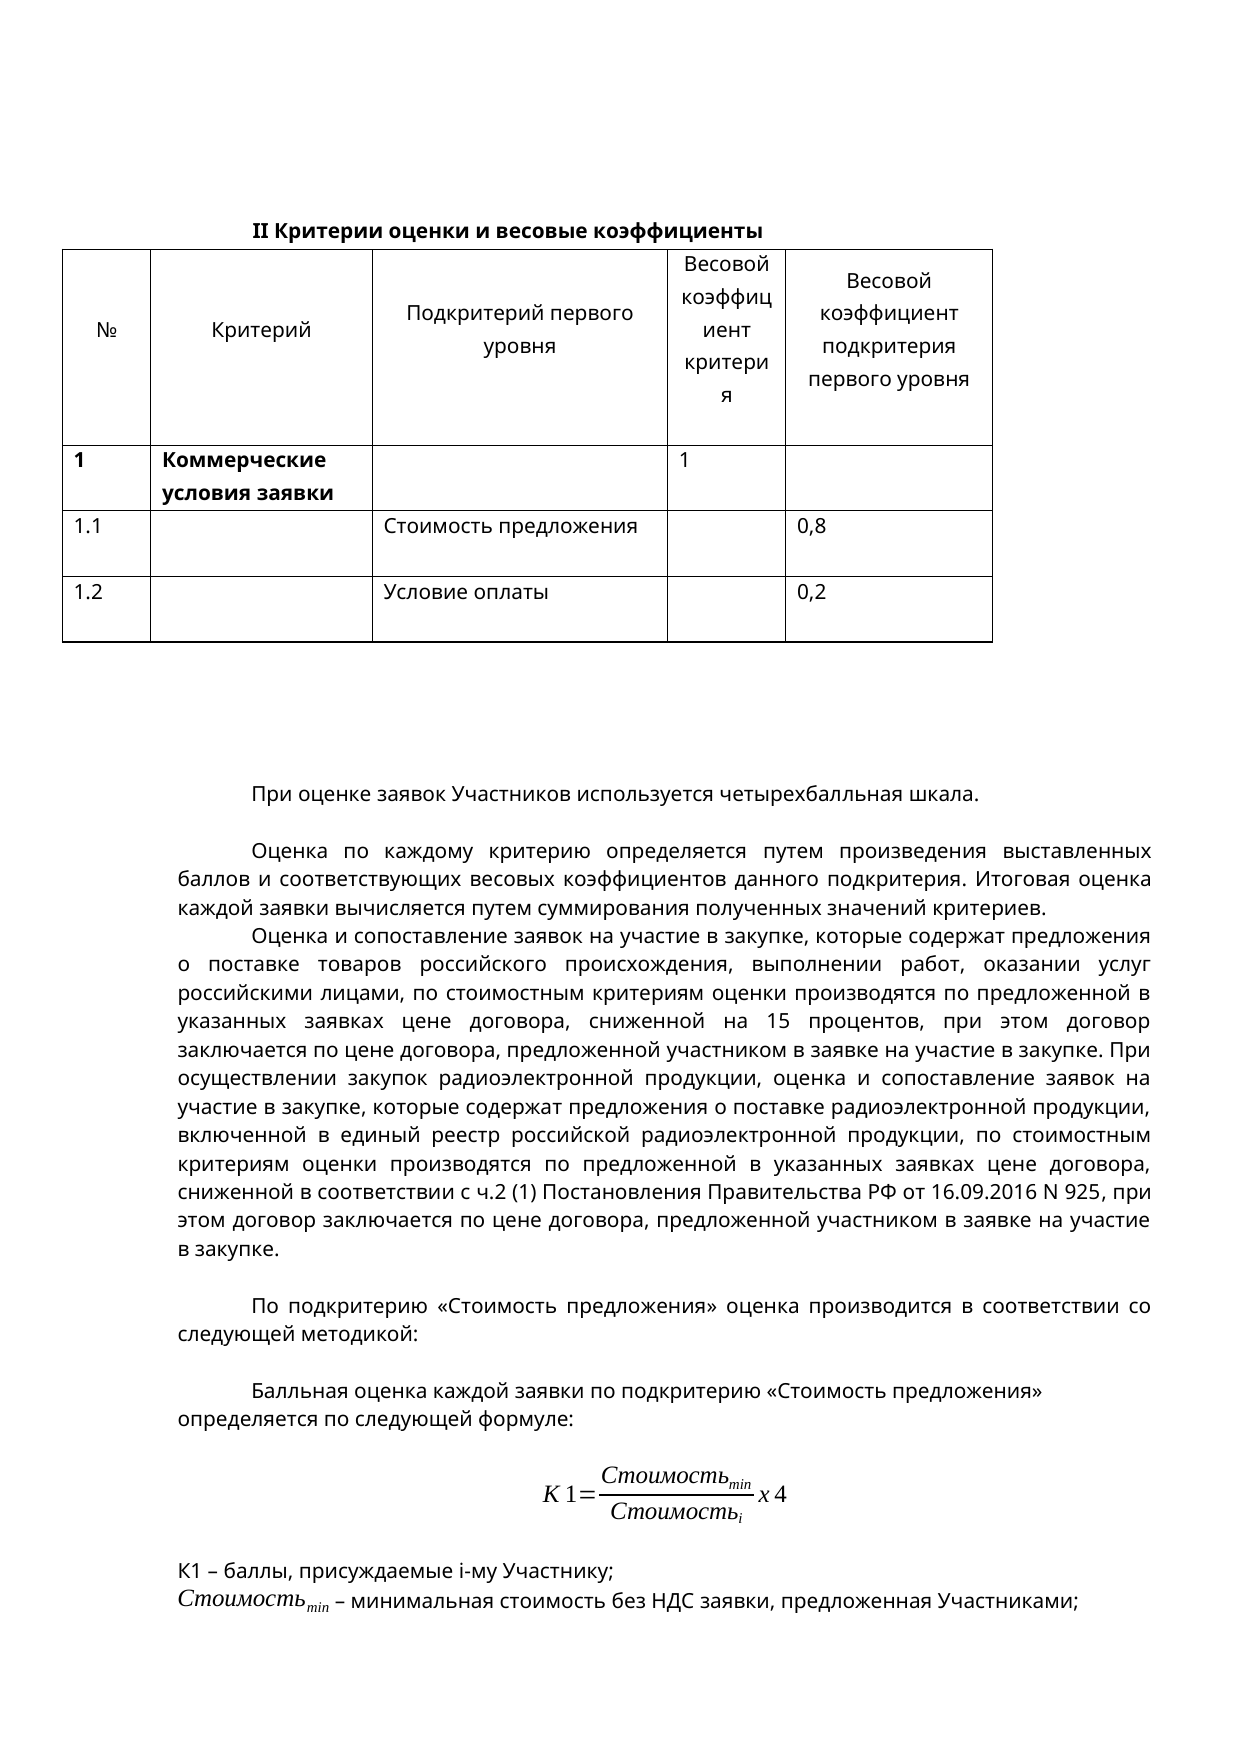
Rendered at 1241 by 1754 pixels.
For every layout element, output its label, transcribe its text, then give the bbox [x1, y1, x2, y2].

text – минимальная стоимость без НДС заявки, предложенная Участниками; [177, 1585, 1152, 1616]
table_cell [373, 446, 667, 510]
text При оценке заявок Участников используется четырехбалльная шкала. [177, 779, 1152, 807]
table_cell [151, 511, 372, 576]
text Балльная оценка каждой заявки по подкритерию «Стоимость предложения» определяется по следующей формуле: [177, 1376, 1152, 1433]
table_cell 1 [63, 446, 150, 510]
text По подкритерию «Стоимость предложения» оценка производится в соответствии со следующей методикой: [177, 1291, 1152, 1348]
table_cell 1 [668, 446, 785, 510]
text К1 – баллы, присуждаемые i-му Участнику; [177, 1556, 1152, 1585]
table_header Весовой коэффициент подкритерия первого уровня [786, 250, 992, 444]
text Оценка и сопоставление заявок на участие в закупке, которые содержат предложения о поставке товаров российского происхождения, выполнении работ, оказании услуг российскими лицами, по стоимостным критериям оценки производятся по предложенной в указанных заявках цене договора, сниженной на 15 процентов, при этом договор заключается по цене договора, предложенной участником в заявке на участие в закупке. При осуществлении закупок радиоэлектронной продукции, оценка и сопоставление заявок на участие в закупке, которые содержат предложения о поставке радиоэлектронной продукции, включенной в единый реестр российской радиоэлектронной продукции, по стоимостным критериям оценки производятся по предложенной в указанных заявках цене договора, сниженной в соответствии с ч.2 (1) Постановления Правительства РФ от 16.09.2016 N 925, при этом договор заключается по цене договора, предложенной участником в заявке на участие в закупке. [177, 921, 1152, 1262]
table_cell 1.1 [63, 511, 150, 576]
table_cell Коммерческие условия заявки [151, 446, 372, 510]
table_cell 1.2 [63, 577, 150, 641]
table_cell 0,8 [786, 511, 992, 576]
table_cell [668, 577, 785, 641]
table_header Весовой коэффициент критерия [668, 250, 785, 444]
table_cell [668, 511, 785, 576]
table_header Подкритерий первого уровня [373, 250, 667, 444]
text II Критерии оценки и весовые коэффициенты [252, 216, 1152, 244]
table_cell 0,2 [786, 577, 992, 641]
table_header Критерий [151, 250, 372, 444]
table_cell [151, 577, 372, 641]
table_cell Стоимость предложения [373, 511, 667, 576]
table_cell Условие оплаты [373, 577, 667, 641]
text Оценка по каждому критерию определяется путем произведения выставленных баллов и соответствующих весовых коэффициентов данного подкритерия. Итоговая оценка каждой заявки вычисляется путем суммирования полученных значений критериев. [177, 836, 1152, 921]
table_header № [63, 250, 150, 444]
table_cell [786, 446, 992, 510]
